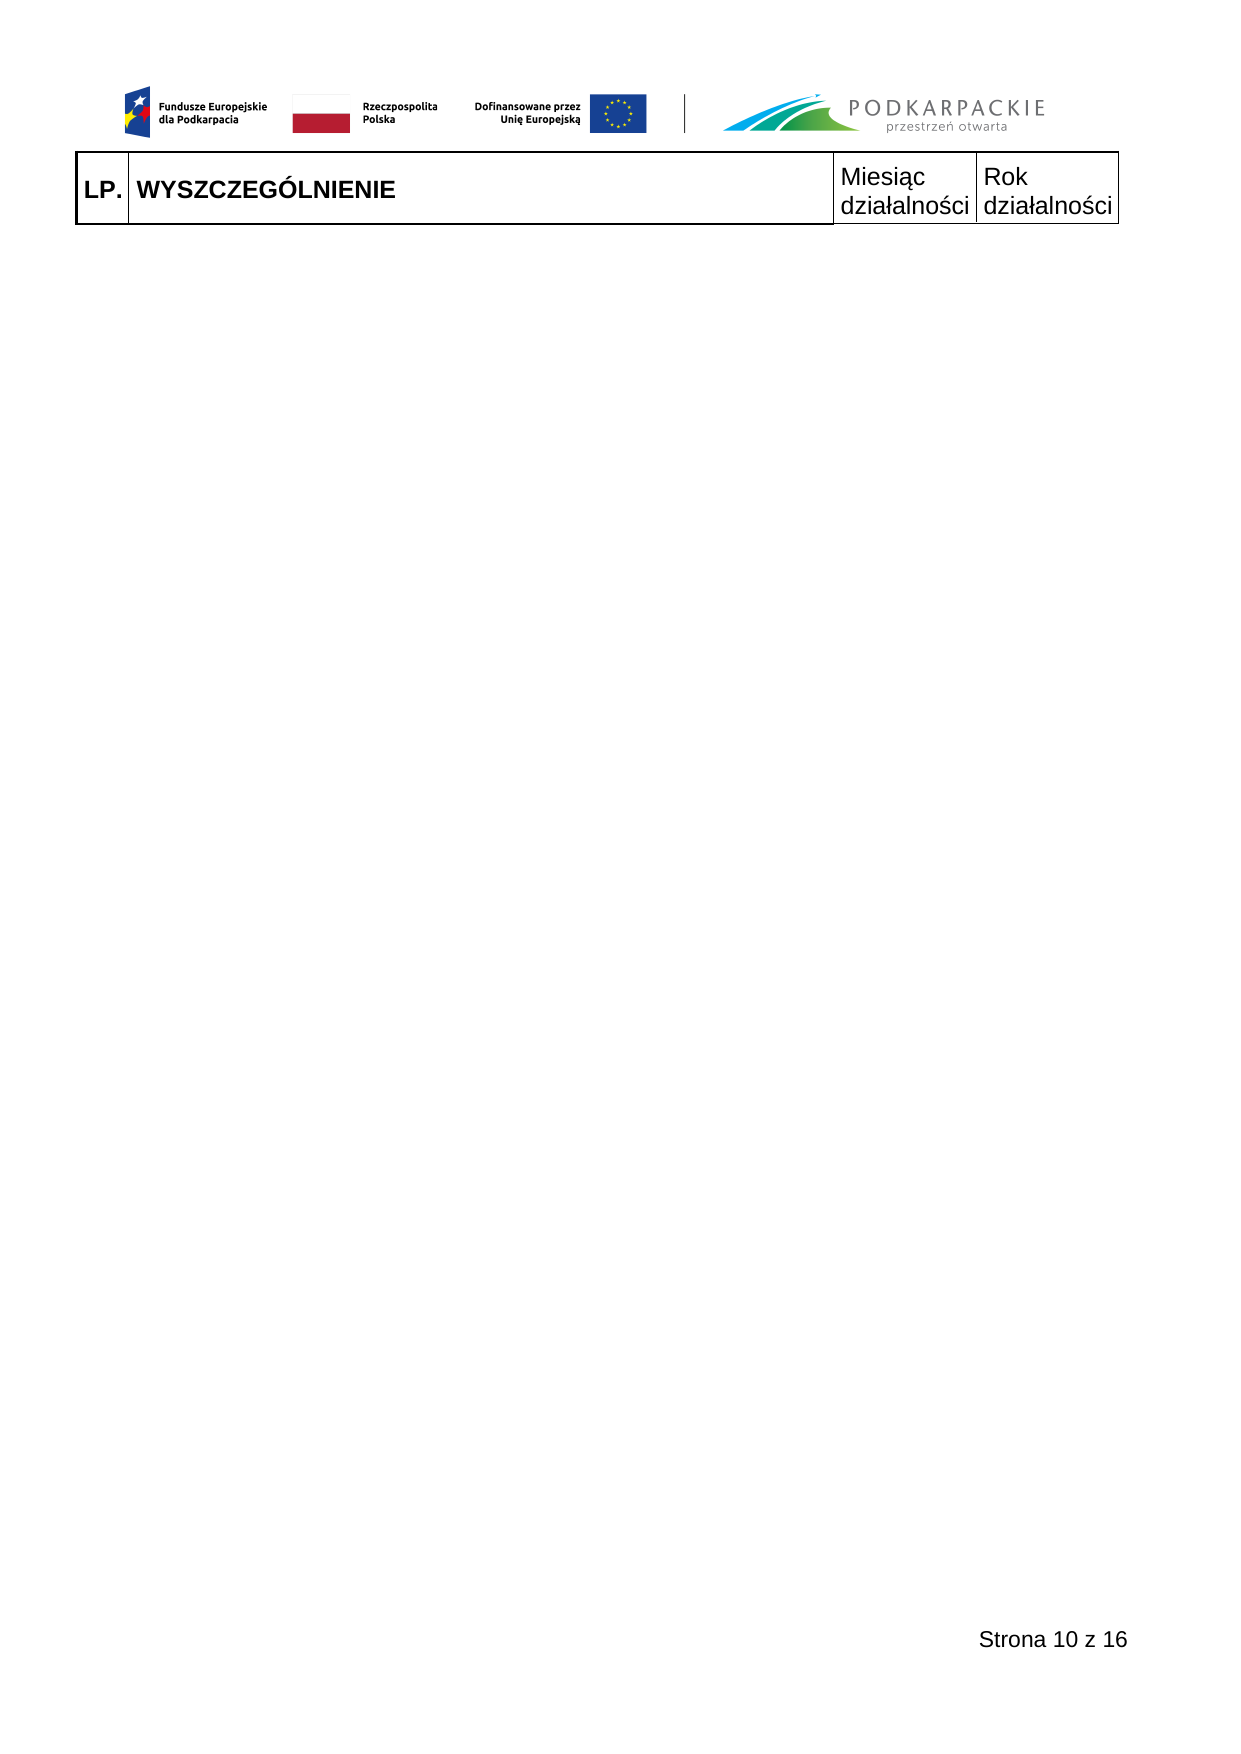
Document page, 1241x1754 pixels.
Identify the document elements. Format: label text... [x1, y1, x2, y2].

table_header Miesiąc działalności [834, 153, 976, 223]
picture [112, 73, 1057, 151]
table_header WYSZCZEGÓLNIENIE [129, 153, 833, 223]
table_header Rok działalności [976, 153, 1118, 223]
table_header LP. [78, 153, 128, 223]
